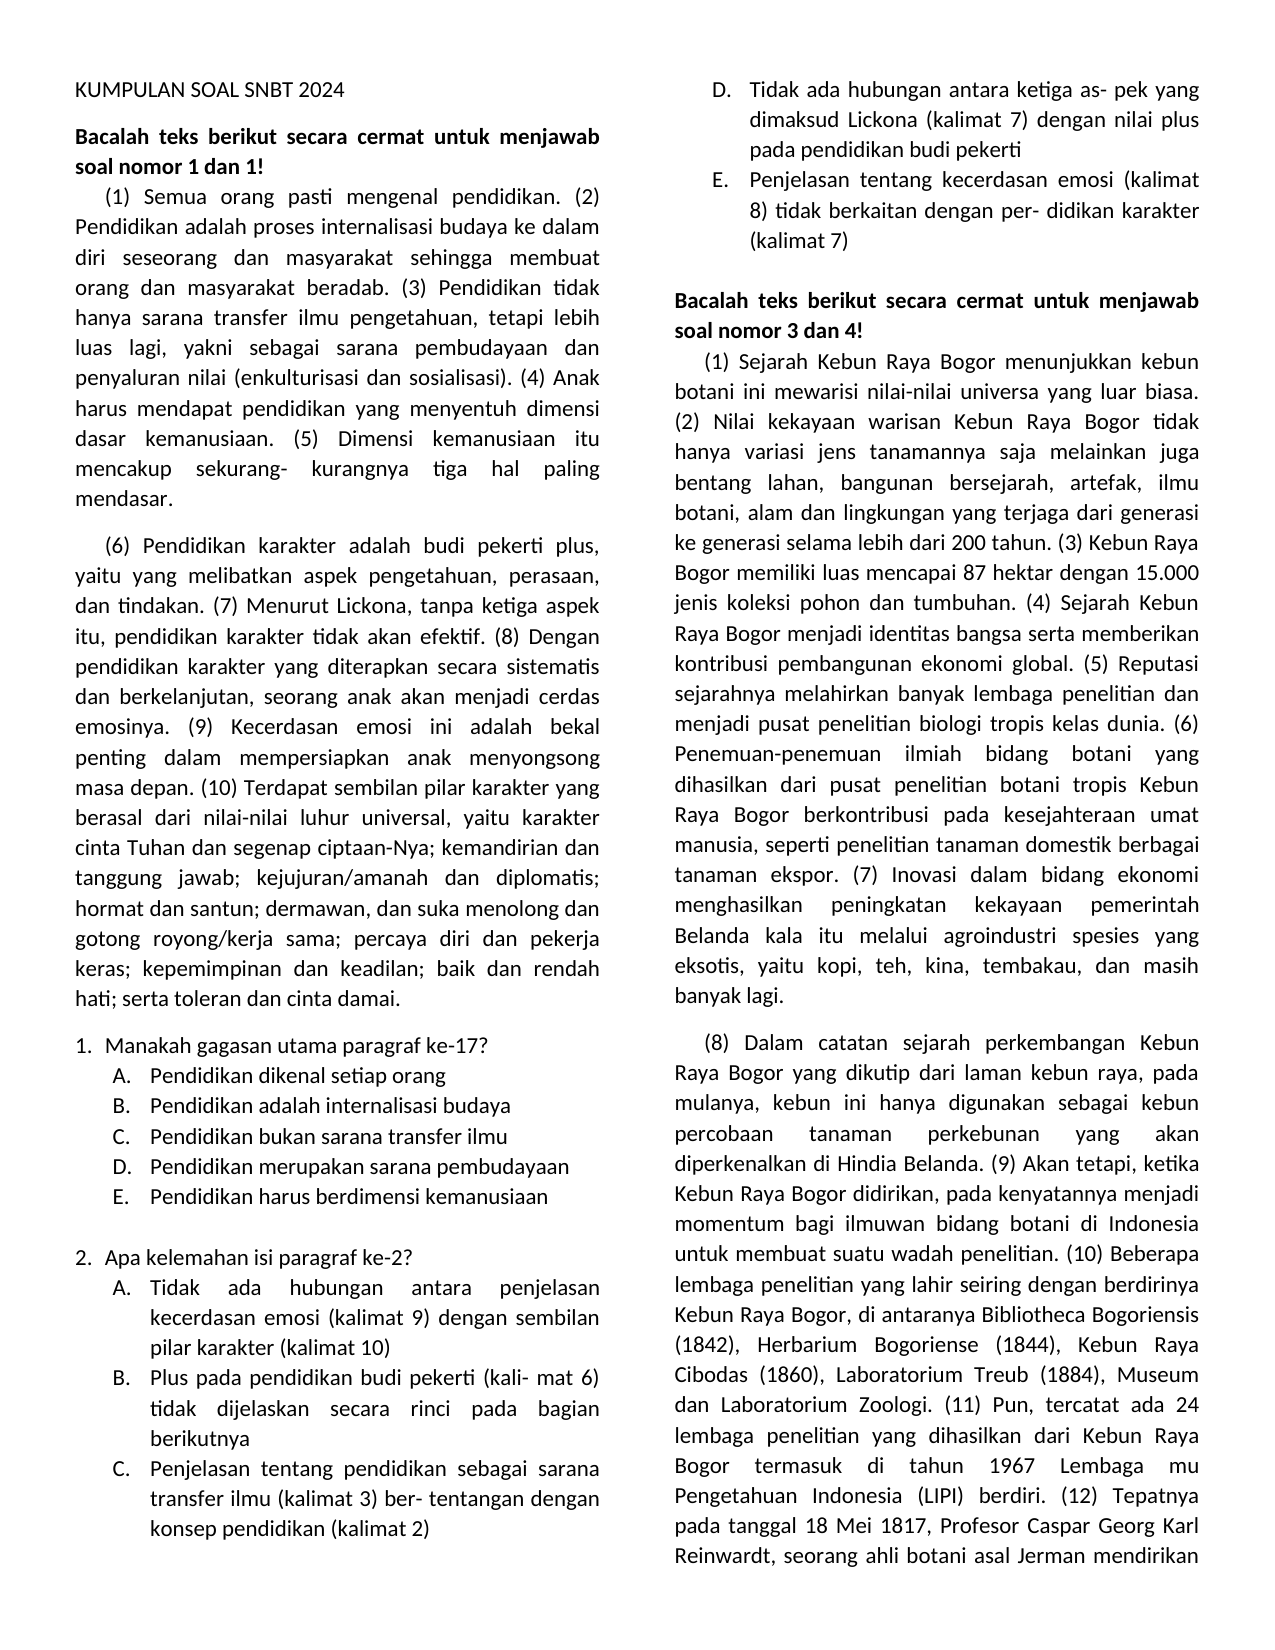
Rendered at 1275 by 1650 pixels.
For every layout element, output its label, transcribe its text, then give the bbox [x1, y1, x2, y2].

list Pendidikan dikenal setiap orang [112, 1061, 601, 1089]
list Manakah gagasan utama paragraf ke-17? [75, 1031, 601, 1059]
list Pendidikan merupakan sarana pembudayaan [112, 1152, 601, 1180]
text (1) Semua orang pasti mengenal pendidikan. (2) Pendidikan adalah proses internalisasi budaya ke dalam diri seseorang dan masyarakat sehingga membuat orang dan masyarakat beradab. (3) Pendidikan tidak hanya sarana transfer ilmu pengetahuan, tetapi lebih luas lagi, yakni sebagai sarana pembudayaan dan penyaluran nilai (enkulturisasi dan sosialisasi). (4) Anak harus mendapat pendidikan yang menyentuh dimensi dasar kemanusiaan. (5) Dimensi kemanusiaan itu mencakup sekurang- kurangnya tiga hal paling mendasar. [75, 182, 601, 512]
list Pendidikan adalah internalisasi budaya [112, 1092, 601, 1120]
list Penjelasan tentang kecerdasan emosi (kalimat 8) tidak berkaitan dengan per- didikan karakter (kalimat 7) [712, 166, 1200, 254]
list Pendidikan harus berdimensi kemanusiaan [112, 1182, 601, 1210]
text KUMPULAN SOAL SNBT 2024 [75, 75, 601, 103]
list Bacalah teks berikut secara cermat untuk menjawab soal nomor 3 dan 4! [674, 286, 1200, 345]
text (6) Pendidikan karakter adalah budi pekerti plus, yaitu yang melibatkan aspek pengetahuan, perasaan, dan tindakan. (7) Menurut Lickona, tanpa ketiga aspek itu, pendidikan karakter tidak akan efektif. (8) Dengan pendidikan karakter yang diterapkan secara sistematis dan berkelanjutan, seorang anak akan menjadi cerdas emosinya. (9) Kecerdasan emosi ini adalah bekal penting dalam mempersiapkan anak menyongsong masa depan. (10) Terdapat sembilan pilar karakter yang berasal dari nilai-nilai luhur universal, yaitu karakter cinta Tuhan dan segenap ciptaan-Nya; kemandirian dan tanggung jawab; kejujuran/amanah dan diplomatis; hormat dan santun; dermawan, dan suka menolong dan gotong royong/kerja sama; percaya diri dan pekerja keras; kepemimpinan dan keadilan; baik dan rendah hati; serta toleran dan cinta damai. [75, 531, 601, 1012]
list Apa kelemahan isi paragraf ke-2? [75, 1243, 601, 1271]
list Plus pada pendidikan budi pekerti (kali- mat 6) tidak dijelaskan secara rinci pada bagian berikutnya [112, 1363, 601, 1452]
list Penjelasan tentang pendidikan sebagai sarana transfer ilmu (kalimat 3) ber- tentangan dengan konsep pendidikan (kalimat 2) [112, 1454, 601, 1543]
text (1) Sejarah Kebun Raya Bogor menunjukkan kebun botani ini mewarisi nilai-nilai universa yang luar biasa. (2) Nilai kekayaan warisan Kebun Raya Bogor tidak hanya variasi jens tanamannya saja melainkan juga bentang lahan, bangunan bersejarah, artefak, ilmu botani, alam dan lingkungan yang terjaga dari generasi ke generasi selama lebih dari 200 tahun. (3) Kebun Raya Bogor memiliki luas mencapai 87 hektar dengan 15.000 jenis koleksi pohon dan tumbuhan. (4) Sejarah Kebun Raya Bogor menjadi identitas bangsa serta memberikan kontribusi pembangunan ekonomi global. (5) Reputasi sejarahnya melahirkan banyak lembaga penelitian dan menjadi pusat penelitian biologi tropis kelas dunia. (6) Penemuan-penemuan ilmiah bidang botani yang dihasilkan dari pusat penelitian botani tropis Kebun Raya Bogor berkontribusi pada kesejahteraan umat manusia, seperti penelitian tanaman domestik berbagai tanaman ekspor. (7) Inovasi dalam bidang ekonomi menghasilkan peningkatan kekayaan pemerintah Belanda kala itu melalui agroindustri spesies yang eksotis, yaitu kopi, teh, kina, tembakau, dan masih banyak lagi. [674, 347, 1200, 1009]
list Tidak ada hubungan antara ketiga as- pek yang dimaksud Lickona (kalimat 7) dengan nilai plus pada pendidikan budi pekerti [712, 75, 1200, 163]
list Pendidikan bukan sarana transfer ilmu [112, 1122, 601, 1150]
list Tidak ada hubungan antara penjelasan kecerdasan emosi (kalimat 9) dengan sembilan pilar karakter (kalimat 10) [112, 1273, 601, 1361]
list Bacalah teks berikut secara cermat untuk menjawab soal nomor 1 dan 1! [75, 122, 601, 180]
